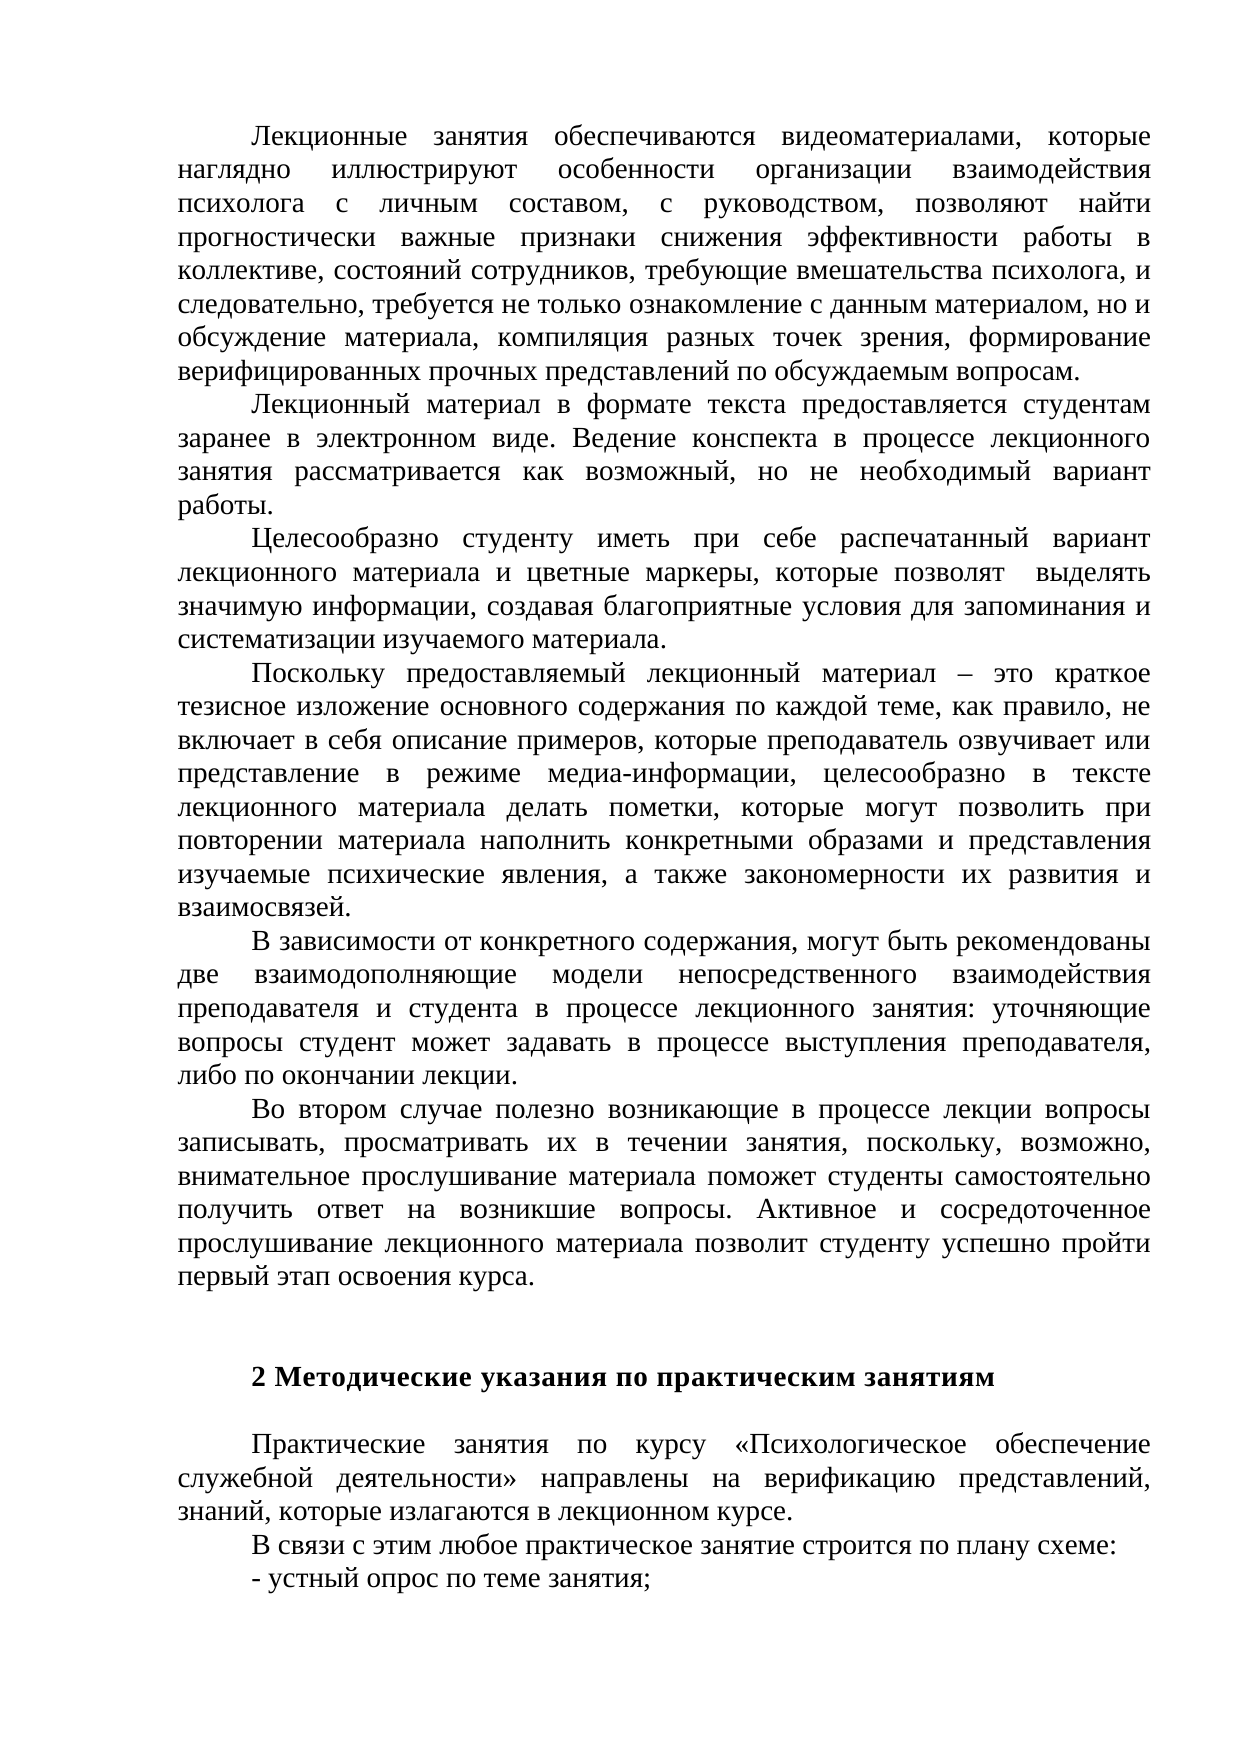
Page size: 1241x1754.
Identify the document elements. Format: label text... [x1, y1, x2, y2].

text В зависимости от конкретного содержания, могут быть рекомендованы две взаимодополняющие модели непосредственного взаимодействия преподавателя и студента в процессе лекционного занятия: уточняющие вопросы студент может задавать в процессе выступления преподавателя, либо по окончании лекции. [177, 923, 1152, 1091]
text Практические занятия по курсу «Психологическое обеспечение служебной деятельности» направлены на верификацию представлений, знаний, которые излагаются в лекционном курсе. [177, 1426, 1152, 1527]
text В связи с этим любое практическое занятие строится по плану схеме: [177, 1527, 1152, 1560]
text Поскольку предоставляемый лекционный материал – это краткое тезисное изложение основного содержания по каждой теме, как правило, не включает в себя описание примеров, которые преподаватель озвучивает или представление в режиме медиа-информации, целесообразно в тексте лекционного материала делать пометки, которые могут позволить при повторении материала наполнить конкретными образами и представления изучаемые психические явления, а также закономерности их развития и взаимосвязей. [177, 655, 1152, 923]
text - устный опрос по теме занятия; [177, 1560, 1152, 1594]
text Лекционные занятия обеспечиваются видеоматериалами, которые наглядно иллюстрируют особенности организации взаимодействия психолога с личным составом, с руководством, позволяют найти прогностически важные признаки снижения эффективности работы в коллективе, состояний сотрудников, требующие вмешательства психолога, и следовательно, требуется не только ознакомление с данным материалом, но и обсуждение материала, компиляция разных точек зрения, формирование верифицированных прочных представлений по обсуждаемым вопросам. [177, 118, 1152, 386]
text Во втором случае полезно возникающие в процессе лекции вопросы записывать, просматривать их в течении занятия, поскольку, возможно, внимательное прослушивание материала поможет студенты самостоятельно получить ответ на возникшие вопросы. Активное и сосредоточенное прослушивание лекционного материала позволит студенту успешно пройти первый этап освоения курса. [177, 1091, 1152, 1292]
text 2 Методические указания по практическим занятиям [177, 1359, 1152, 1393]
text Лекционный материал в формате текста предоставляется студентам заранее в электронном виде. Ведение конспекта в процессе лекционного занятия рассматривается как возможный, но не необходимый вариант работы. [177, 386, 1152, 521]
text Целесообразно студенту иметь при себе распечатанный вариант лекционного материала и цветные маркеры, которые позволят выделять значимую информации, создавая благоприятные условия для запоминания и систематизации изучаемого материала. [177, 521, 1152, 655]
